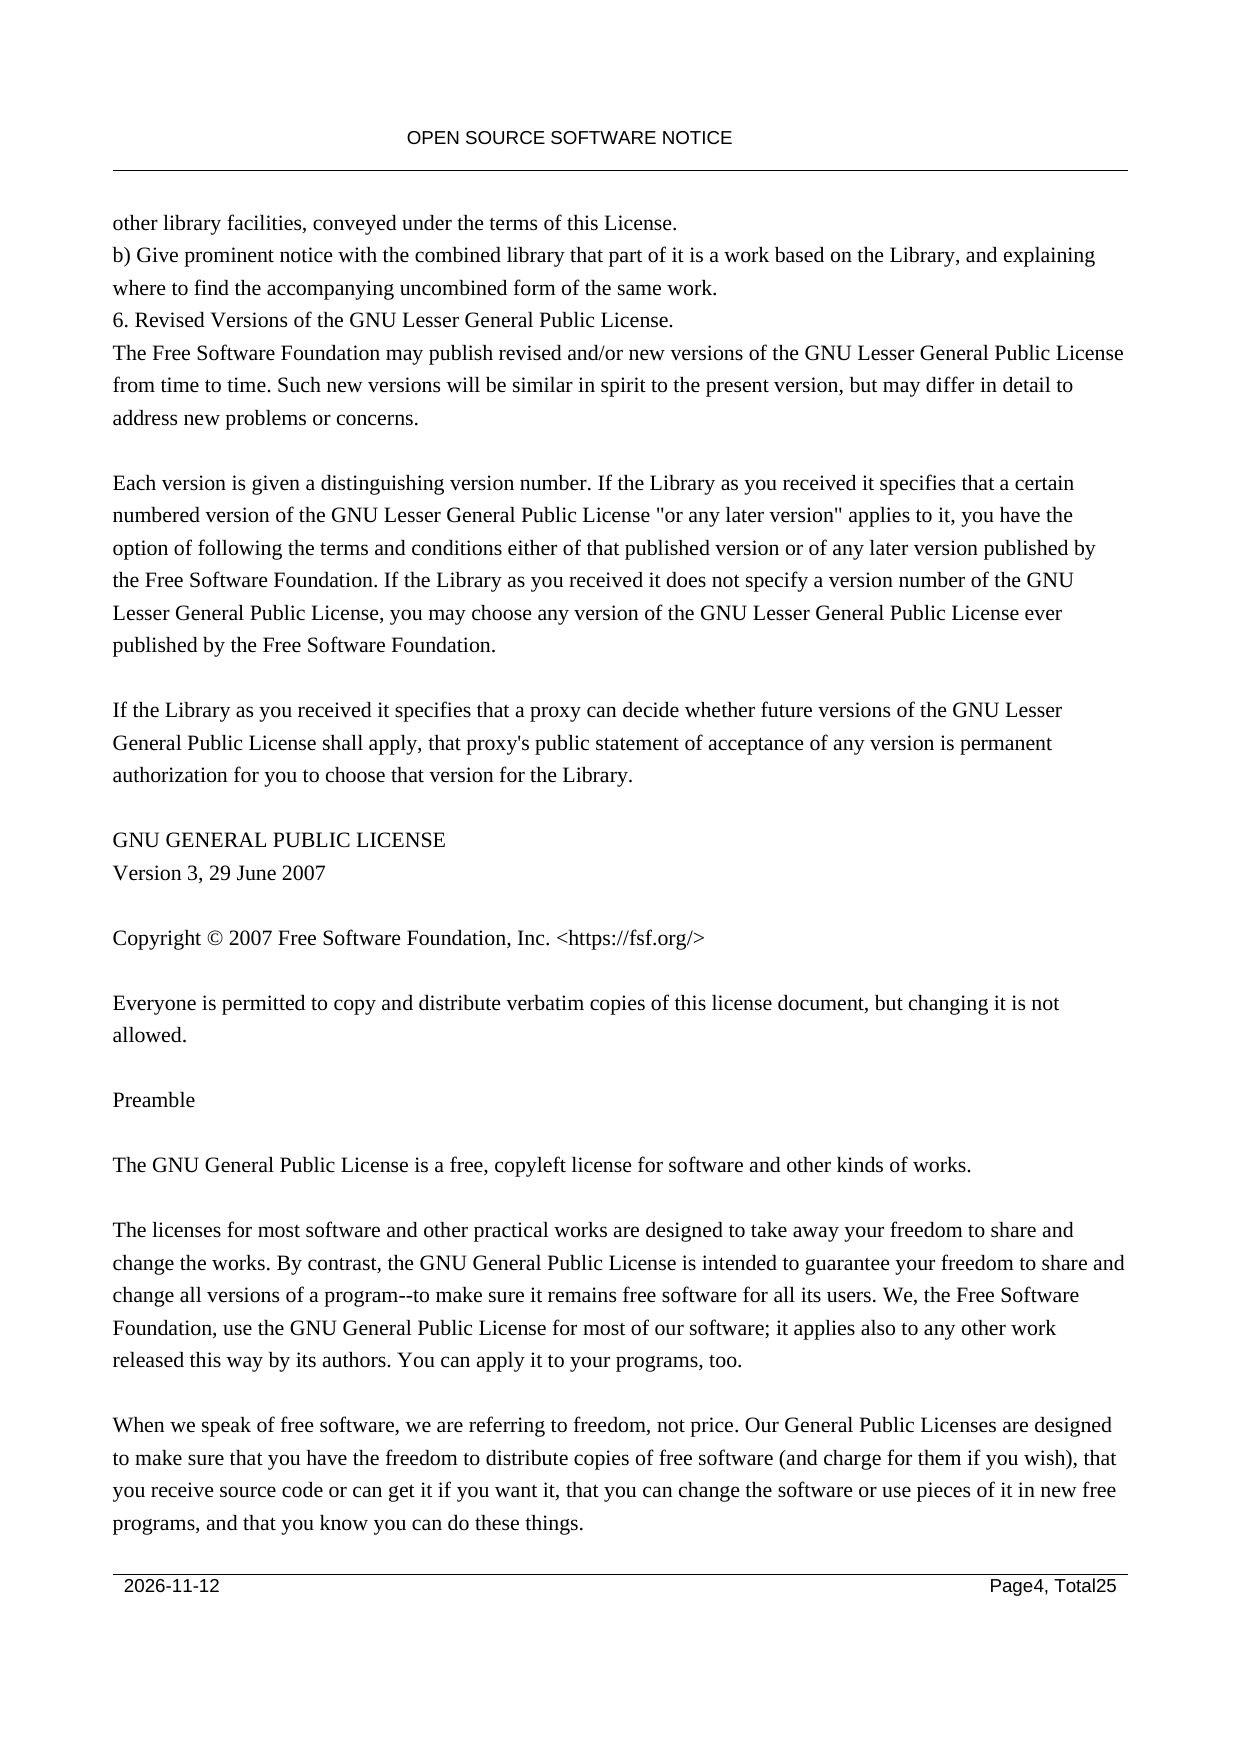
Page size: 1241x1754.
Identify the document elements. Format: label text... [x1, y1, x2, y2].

text GNU GENERAL PUBLIC LICENSE [112, 824, 1128, 856]
text Version 3, 29 June 2007 [112, 856, 1128, 889]
text The Free Software Foundation may publish revised and/or new versions of the GNU Lesser General Public License from time to time. Such new versions will be similar in spirit to the present version, but may differ in detail to address new problems or concerns. [112, 336, 1128, 434]
text The GNU General Public License is a free, copyleft license for software and other kinds of works. [112, 1149, 1128, 1181]
text The licenses for most software and other practical works are designed to take away your freedom to share and change the works. By contrast, the GNU General Public License is intended to guarantee your freedom to share and change all versions of a program--to make sure it remains free software for all its users. We, the Free Software Foundation, use the GNU General Public License for most of our software; it applies also to any other work released this way by its authors. You can apply it to your programs, too. [112, 1214, 1128, 1376]
text Everyone is permitted to copy and distribute verbatim copies of this license document, but changing it is not allowed. [112, 986, 1128, 1051]
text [112, 206, 1128, 239]
text b) Give prominent notice with the combined library that part of it is a work based on the Library, and explaining where to find the accompanying uncombined form of the same work. [112, 239, 1128, 304]
text Preamble [112, 1084, 1128, 1116]
text If the Library as you received it specifies that a proxy can decide whether future versions of the GNU Lesser General Public License shall apply, that proxy's public statement of acceptance of any version is permanent authorization for you to choose that version for the Library. [112, 694, 1128, 791]
text 6. Revised Versions of the GNU Lesser General Public License. [112, 304, 1128, 336]
text Copyright © 2007 Free Software Foundation, Inc. <https://fsf.org/> [112, 921, 1128, 954]
text When we speak of free software, we are referring to freedom, not price. Our General Public Licenses are designed to make sure that you have the freedom to distribute copies of free software (and charge for them if you wish), that you receive source code or can get it if you want it, that you can change the software or use pieces of it in new free programs, and that you know you can do these things. [112, 1409, 1128, 1539]
text Each version is given a distinguishing version number. If the Library as you received it specifies that a certain numbered version of the GNU Lesser General Public License "or any later version" applies to it, you have the option of following the terms and conditions either of that published version or of any later version published by the Free Software Foundation. If the Library as you received it does not specify a version number of the GNU Lesser General Public License, you may choose any version of the GNU Lesser General Public License ever published by the Free Software Foundation. [112, 466, 1128, 661]
